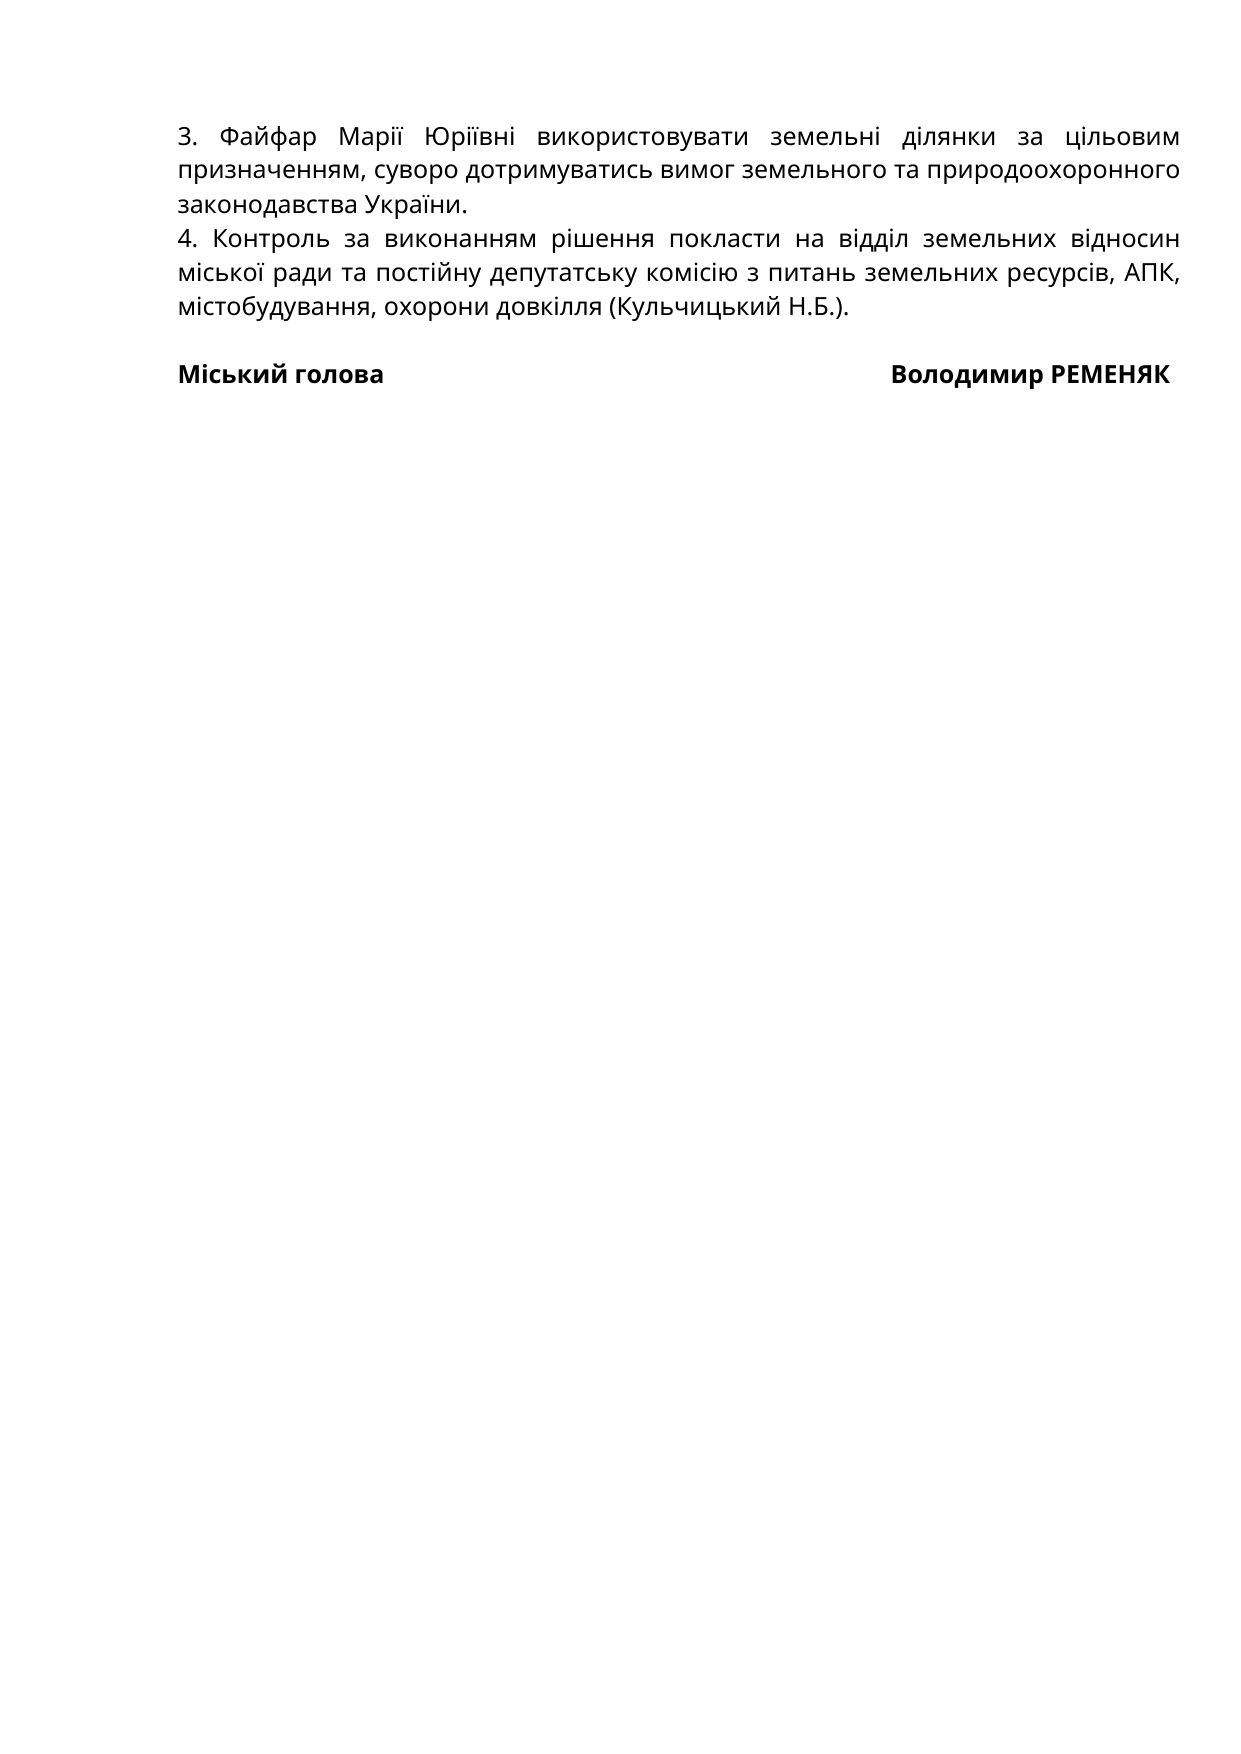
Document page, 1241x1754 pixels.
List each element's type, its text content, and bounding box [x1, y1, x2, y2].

text 3. Файфар Марії Юріївні використовувати земельні ділянки за цільовим призначенням, суворо дотримуватись вимог земельного та природоохоронного законодавства України. [177, 118, 1182, 220]
text 4. Контроль за виконанням рішення покласти на відділ земельних відносин міської ради та постійну депутатську комісію з питань земельних ресурсів, АПК, містобудування, охорони довкілля (Кульчицький Н.Б.). [177, 220, 1182, 322]
text Міський голова Володимир РЕМЕНЯК [177, 357, 1181, 391]
